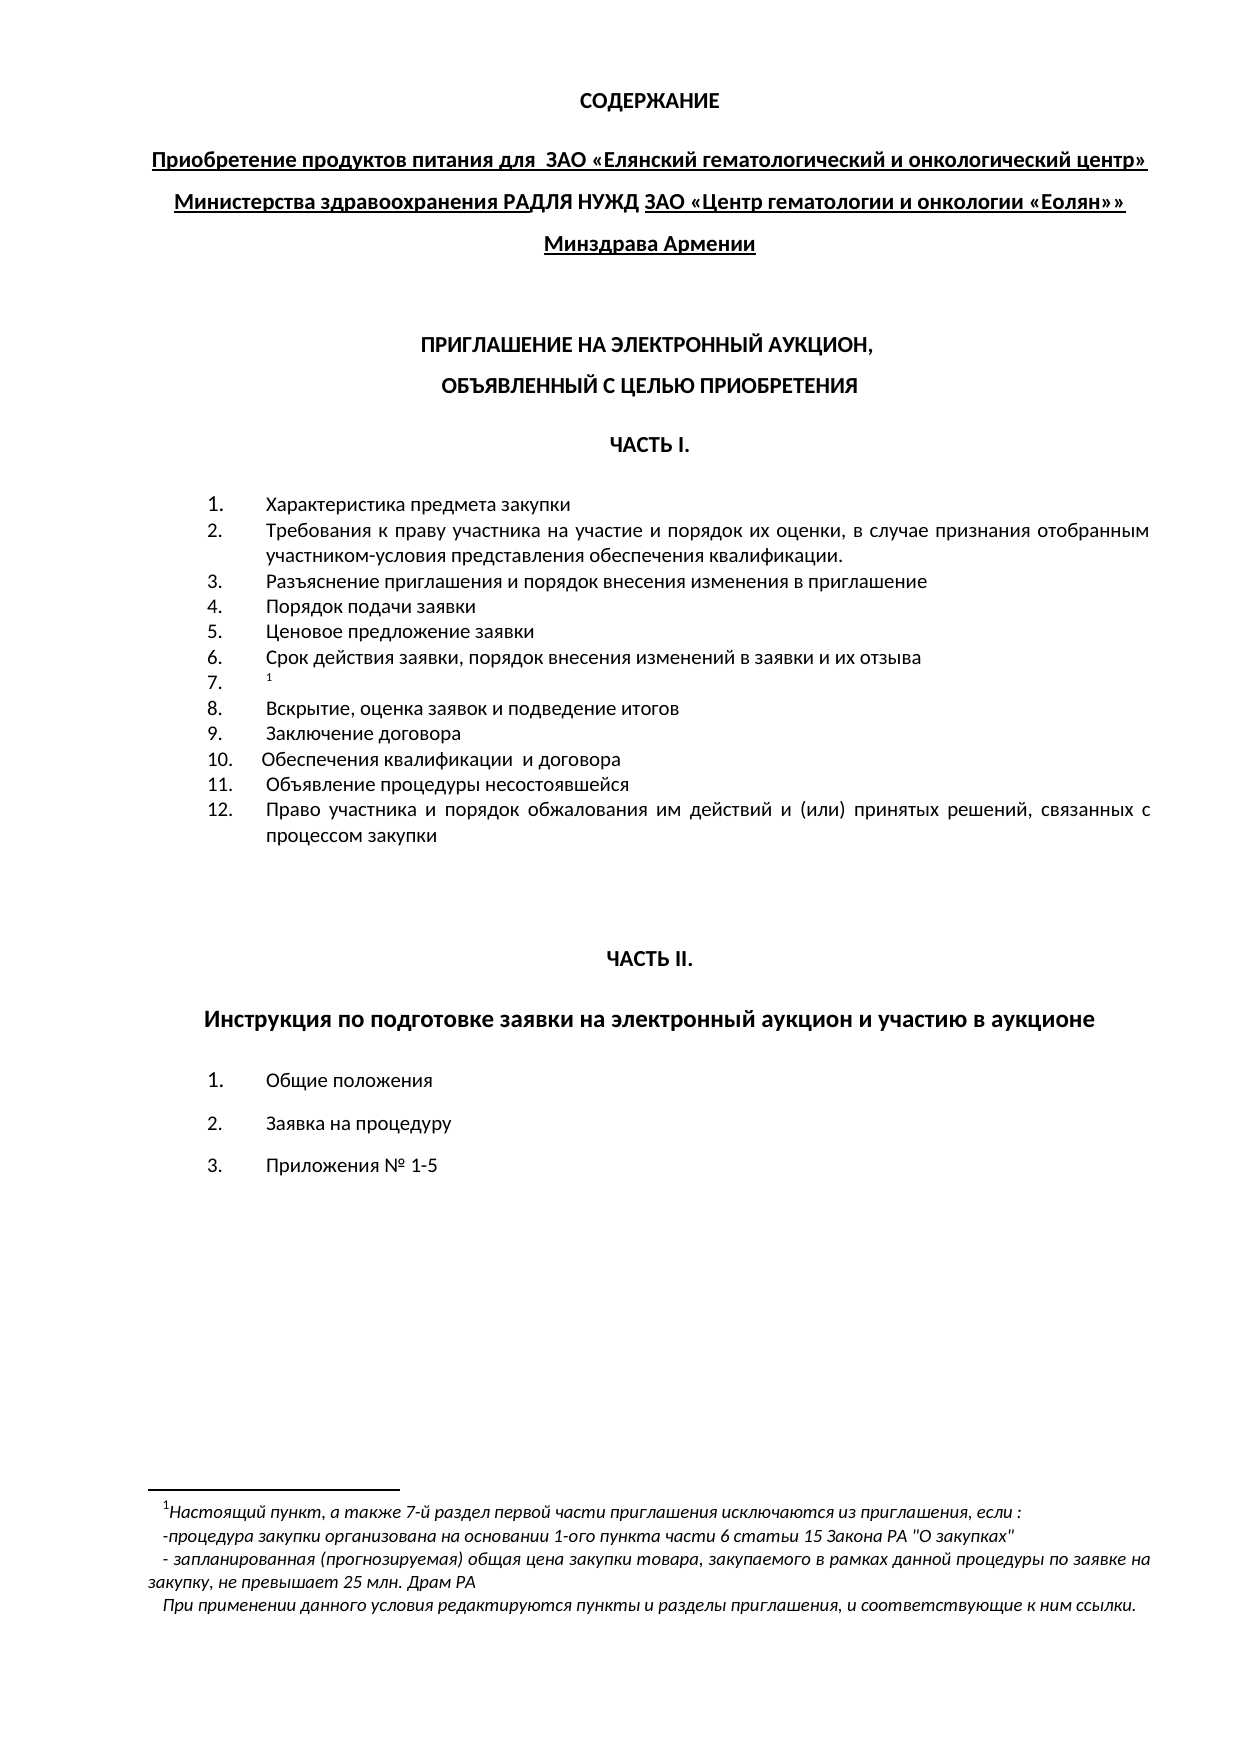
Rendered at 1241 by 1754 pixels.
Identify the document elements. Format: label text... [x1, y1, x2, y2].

text 6. Срок действия заявки, порядок внесения изменений в заявки и их отзыва [207, 644, 1152, 669]
text Приобретение продуктов питания для ЗАО «Елянский гематологический и онкологический центр» Министерства здравоохранения РАДЛЯ НУЖД ЗАО «Центр гематологии и онкологии «Еолян»» Минздрава Армении [148, 145, 1152, 257]
text ЧАСТЬ I. [148, 430, 1152, 458]
text 3. Приложения № 1-5 [207, 1152, 1152, 1177]
text ПРИГЛАШЕНИЕ НА ЭЛЕКТРОННЫЙ АУКЦИОН, ОБЪЯВЛЕННЫЙ С ЦЕЛЬЮ ПРИОБРЕТЕНИЯ [148, 330, 1152, 400]
text СОДЕРЖАНИЕ [148, 86, 1152, 114]
text 5. Ценовое предложение заявки [207, 619, 1152, 644]
text 2. Заявка на процедуру [207, 1110, 1152, 1135]
text 11. Объявление процедуры несостоявшейся [207, 771, 1152, 797]
text 2. Требования к праву участника на участие и порядок их оценки, в случае признания отобранным участником-условия представления обеспечения квалификации. [207, 517, 1152, 568]
text 1. Характеристика предмета закупки [207, 489, 1152, 517]
text 10. Обеспечения квалификации и договора [207, 746, 1152, 771]
text 3. Разъяснение приглашения и порядок внесения изменения в приглашение [207, 568, 1152, 593]
text 7. [207, 669, 1152, 695]
text 1. Общие положения [207, 1065, 1152, 1093]
text 9. Заключение договора [207, 720, 1152, 746]
text 8. Вскрытие, оценка заявок и подведение итогов [207, 695, 1152, 720]
text 12. Право участника и порядок обжалования им действий и (или) принятых решений, связанных с процессом закупки [207, 797, 1152, 847]
text Инструкция по подготовке заявки на электронный аукцион и участию в аукционе [148, 1003, 1152, 1033]
text 4. Порядок подачи заявки [207, 593, 1152, 619]
text ЧАСТЬ II. [148, 944, 1152, 972]
